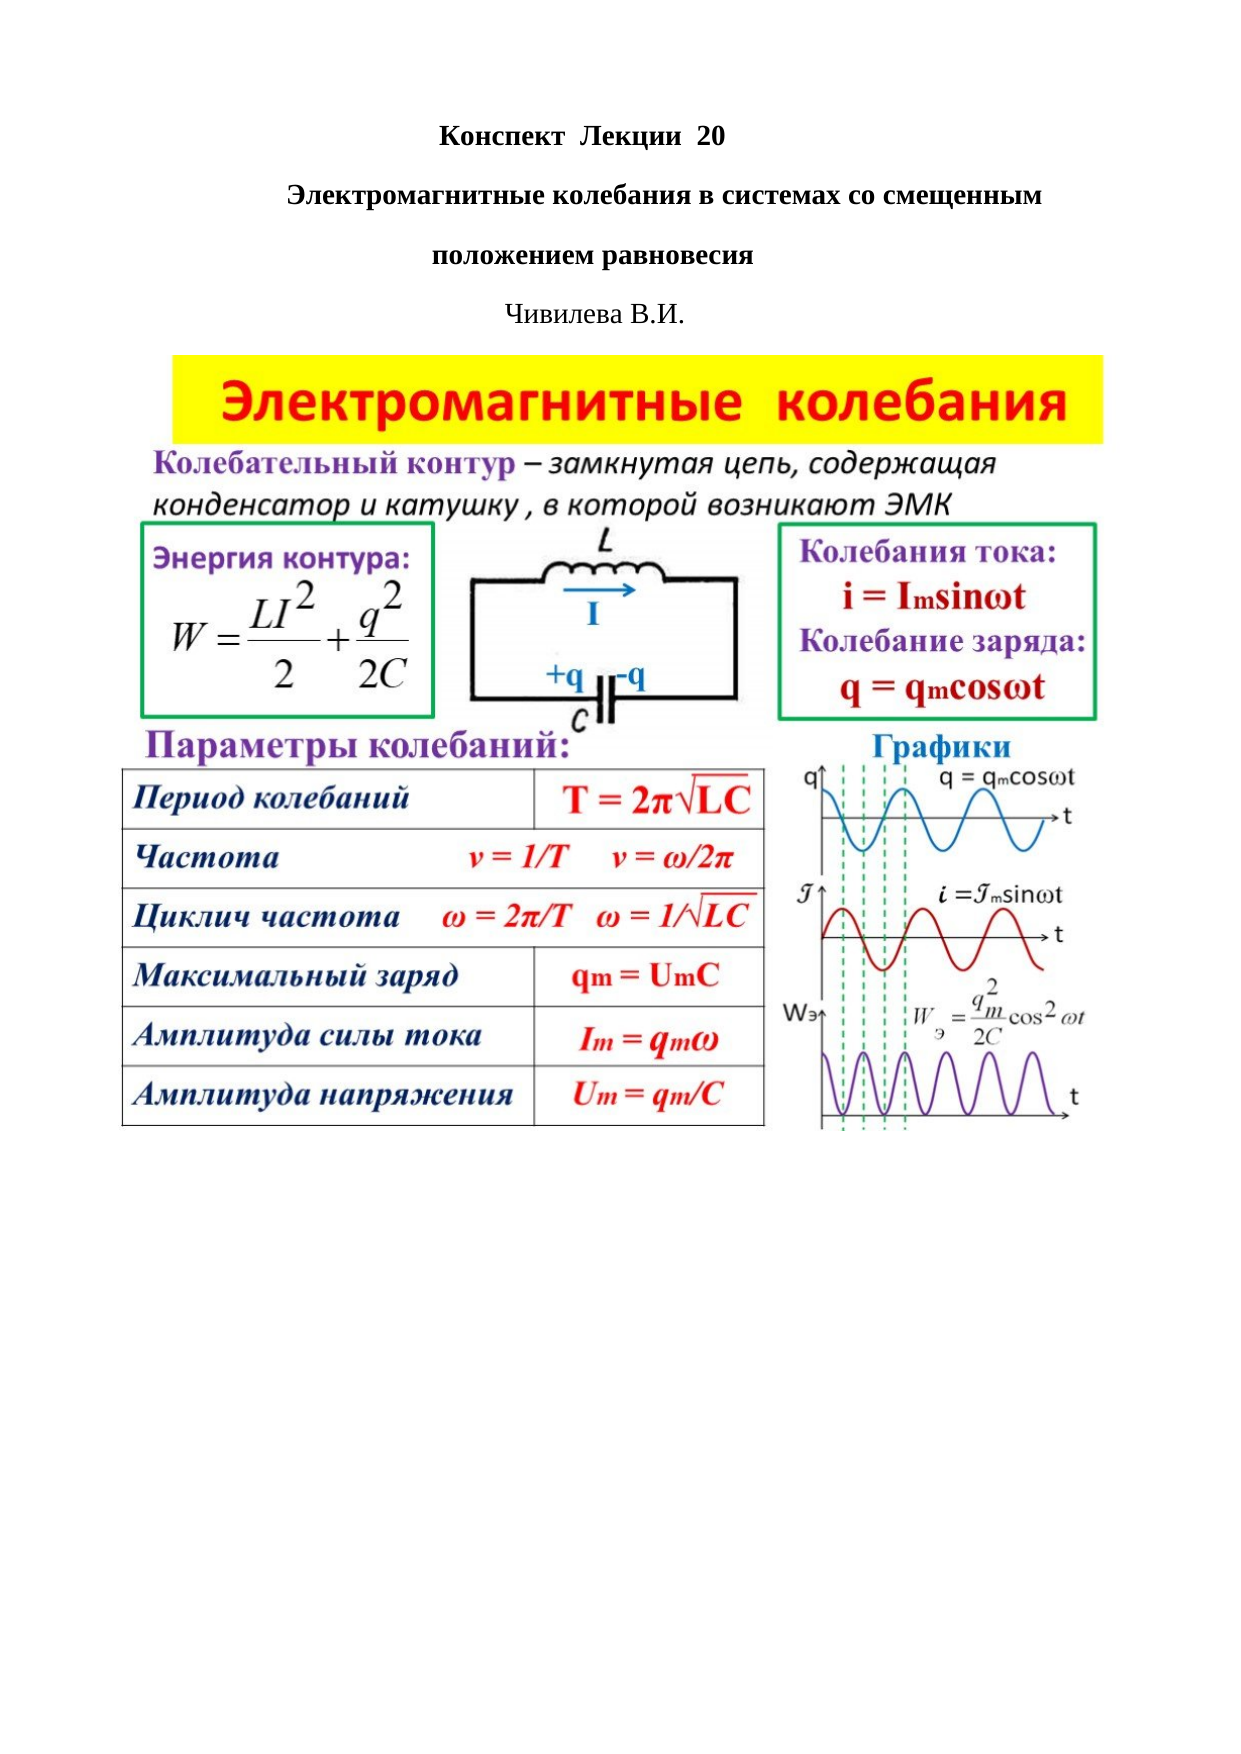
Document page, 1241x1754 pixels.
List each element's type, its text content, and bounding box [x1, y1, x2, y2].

text Чивилева В.И. [118, 296, 1152, 330]
text Электромагнитные колебания в системах со смещенным [118, 177, 1152, 211]
text Конспект Лекции 20 [118, 118, 1152, 152]
text положением равновесия [118, 237, 1152, 270]
picture [118, 355, 1152, 1131]
